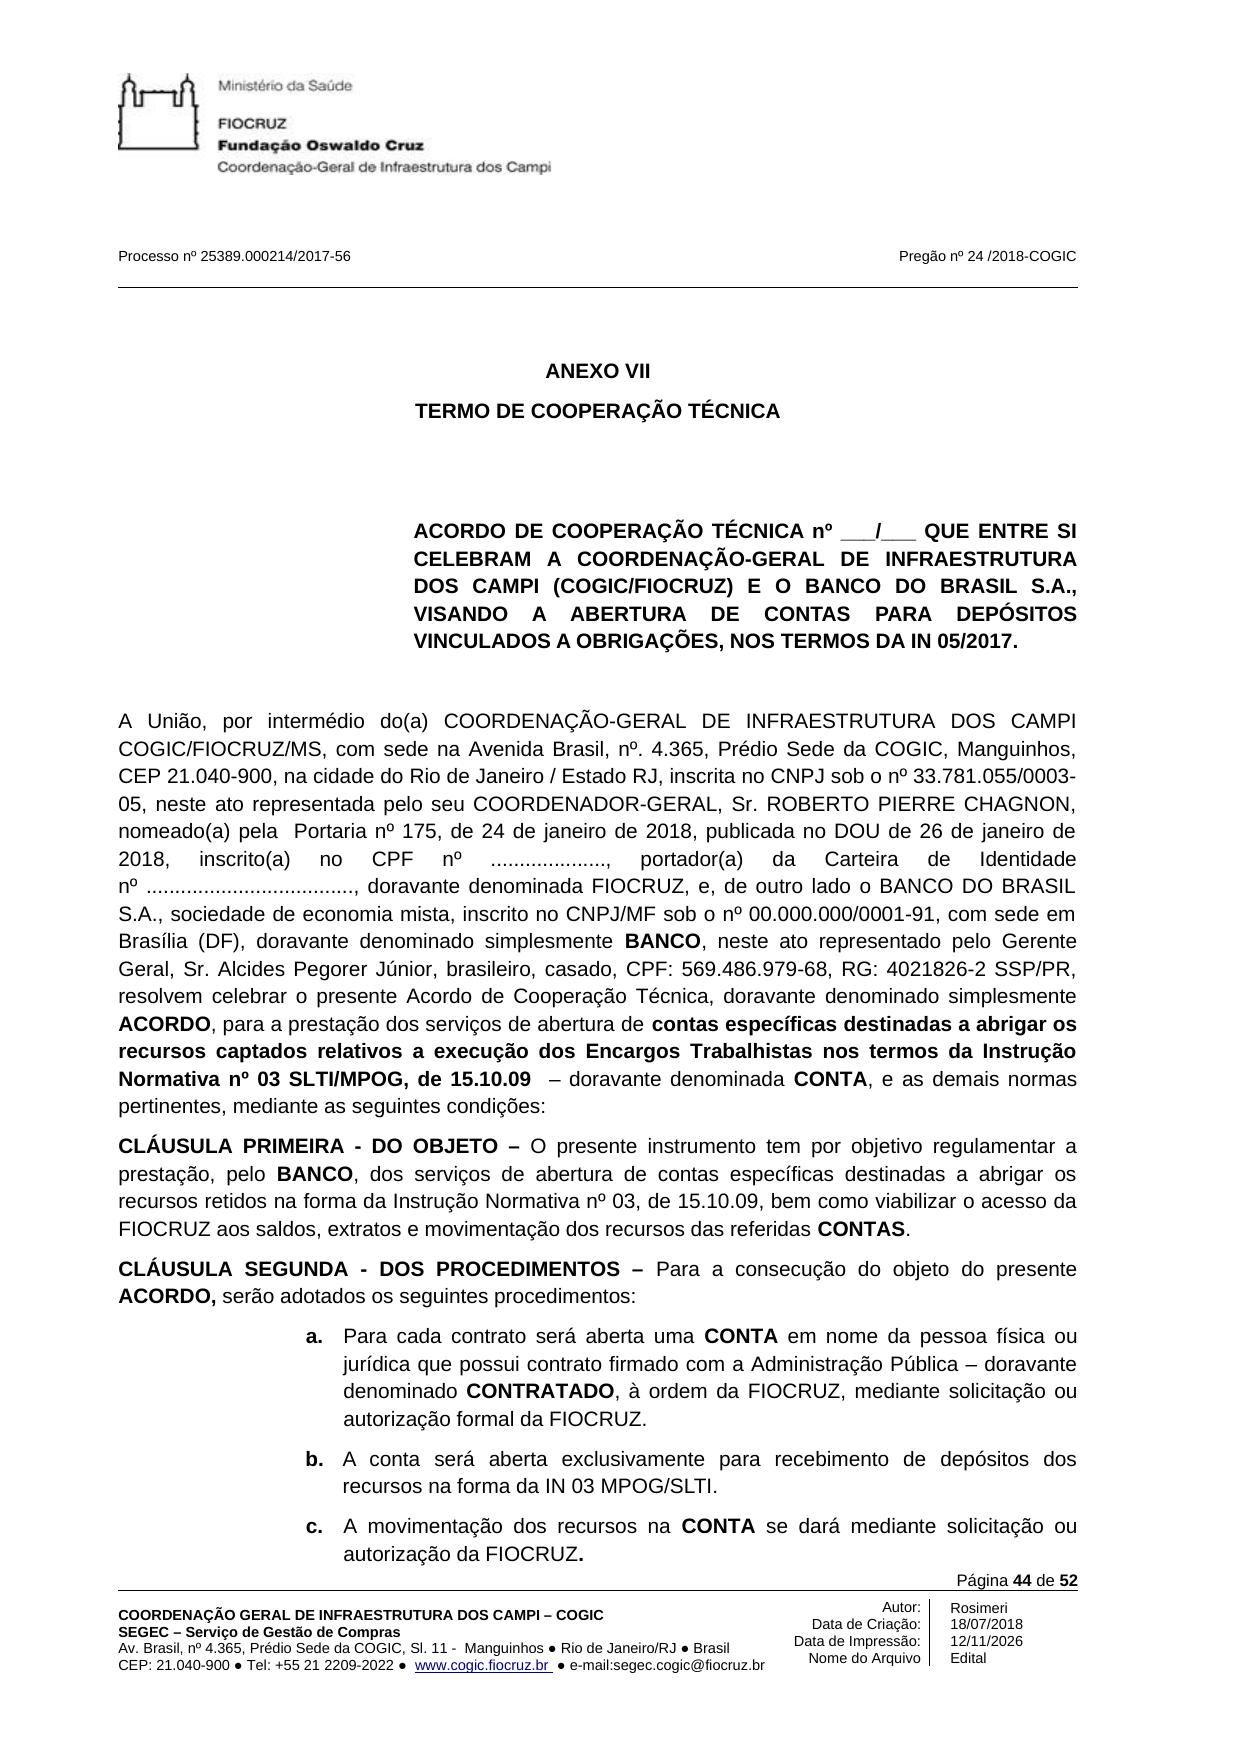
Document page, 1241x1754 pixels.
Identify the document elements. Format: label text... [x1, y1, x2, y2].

text ACORDO DE COOPERAÇÃO TÉCNICA nº ___/___ QUE ENTRE SI CELEBRAM A COORDENAÇÃO-GERAL DE INFRAESTRUTURA DOS CAMPI (COGIC/FIOCRUZ) E O BANCO DO BRASIL S.A., VISANDO A ABERTURA DE CONTAS PARA DEPÓSITOS VINCULADOS A OBRIGAÇÕES, NOS TERMOS DA IN 05/2017. [413, 519, 1078, 653]
list A movimentação dos recursos na CONTA se dará mediante solicitação ou autorização da FIOCRUZ. [306, 1514, 1078, 1566]
text TERMO DE COOPERAÇÃO TÉCNICA [118, 399, 1078, 423]
text A União, por intermédio do(a) COORDENAÇÃO-GERAL DE INFRAESTRUTURA DOS CAMPI COGIC/FIOCRUZ/MS, com sede na Avenida Brasil, nº. 4.365, Prédio Sede da COGIC, Manguinhos, CEP 21.040-900, na cidade do Rio de Janeiro / Estado RJ, inscrita no CNPJ sob o nº 33.781.055/0003-05, neste ato representada pelo seu COORDENADOR-GERAL, Sr. ROBERTO PIERRE CHAGNON, nomeado(a) pela Portaria nº 175, de 24 de janeiro de 2018, publicada no DOU de 26 de janeiro de 2018, inscrito(a) no CPF nº ...................., portador(a) da Carteira de Identidade nº ...................................., doravante denominada FIOCRUZ, e, de outro lado o BANCO DO BRASIL S.A., sociedade de economia mista, inscrito no CNPJ/MF sob o nº 00.000.000/0001-91, com sede em Brasília (DF), doravante denominado simplesmente BANCO, neste ato representado pelo Gerente Geral, Sr. Alcides Pegorer Júnior, brasileiro, casado, CPF: 569.486.979-68, RG: 4021826-2 SSP/PR, resolvem celebrar o presente Acordo de Cooperação Técnica, doravante denominado simplesmente ACORDO, para a prestação dos serviços de abertura de contas específicas destinadas a abrigar os recursos captados relativos a execução dos Encargos Trabalhistas nos termos da Instrução Normativa nº 03 SLTI/MPOG, de 15.10.09 – doravante denominada CONTA, e as demais normas pertinentes, mediante as seguintes condições: [118, 709, 1078, 1118]
text CLÁUSULA SEGUNDA - DOS PROCEDIMENTOS – Para a consecução do objeto do presente ACORDO, serão adotados os seguintes procedimentos: [118, 1257, 1078, 1308]
list A conta será aberta exclusivamente para recebimento de depósitos dos recursos na forma da IN 03 MPOG/SLTI. [305, 1447, 1078, 1498]
picture [118, 73, 552, 175]
list Para cada contrato será aberta uma CONTA em nome da pessoa física ou jurídica que possui contrato firmado com a Administração Pública – doravante denominado CONTRATADO, à ordem da FIOCRUZ, mediante solicitação ou autorização formal da FIOCRUZ. [306, 1324, 1078, 1431]
text CLÁUSULA PRIMEIRA - DO OBJETO – O presente instrumento tem por objetivo regulamentar a prestação, pelo BANCO, dos serviços de abertura de contas específicas destinadas a abrigar os recursos retidos na forma da Instrução Normativa nº 03, de 15.10.09, bem como viabilizar o acesso da FIOCRUZ aos saldos, extratos e movimentação dos recursos das referidas CONTAS. [118, 1134, 1078, 1241]
text ANEXO VII [118, 359, 1078, 383]
